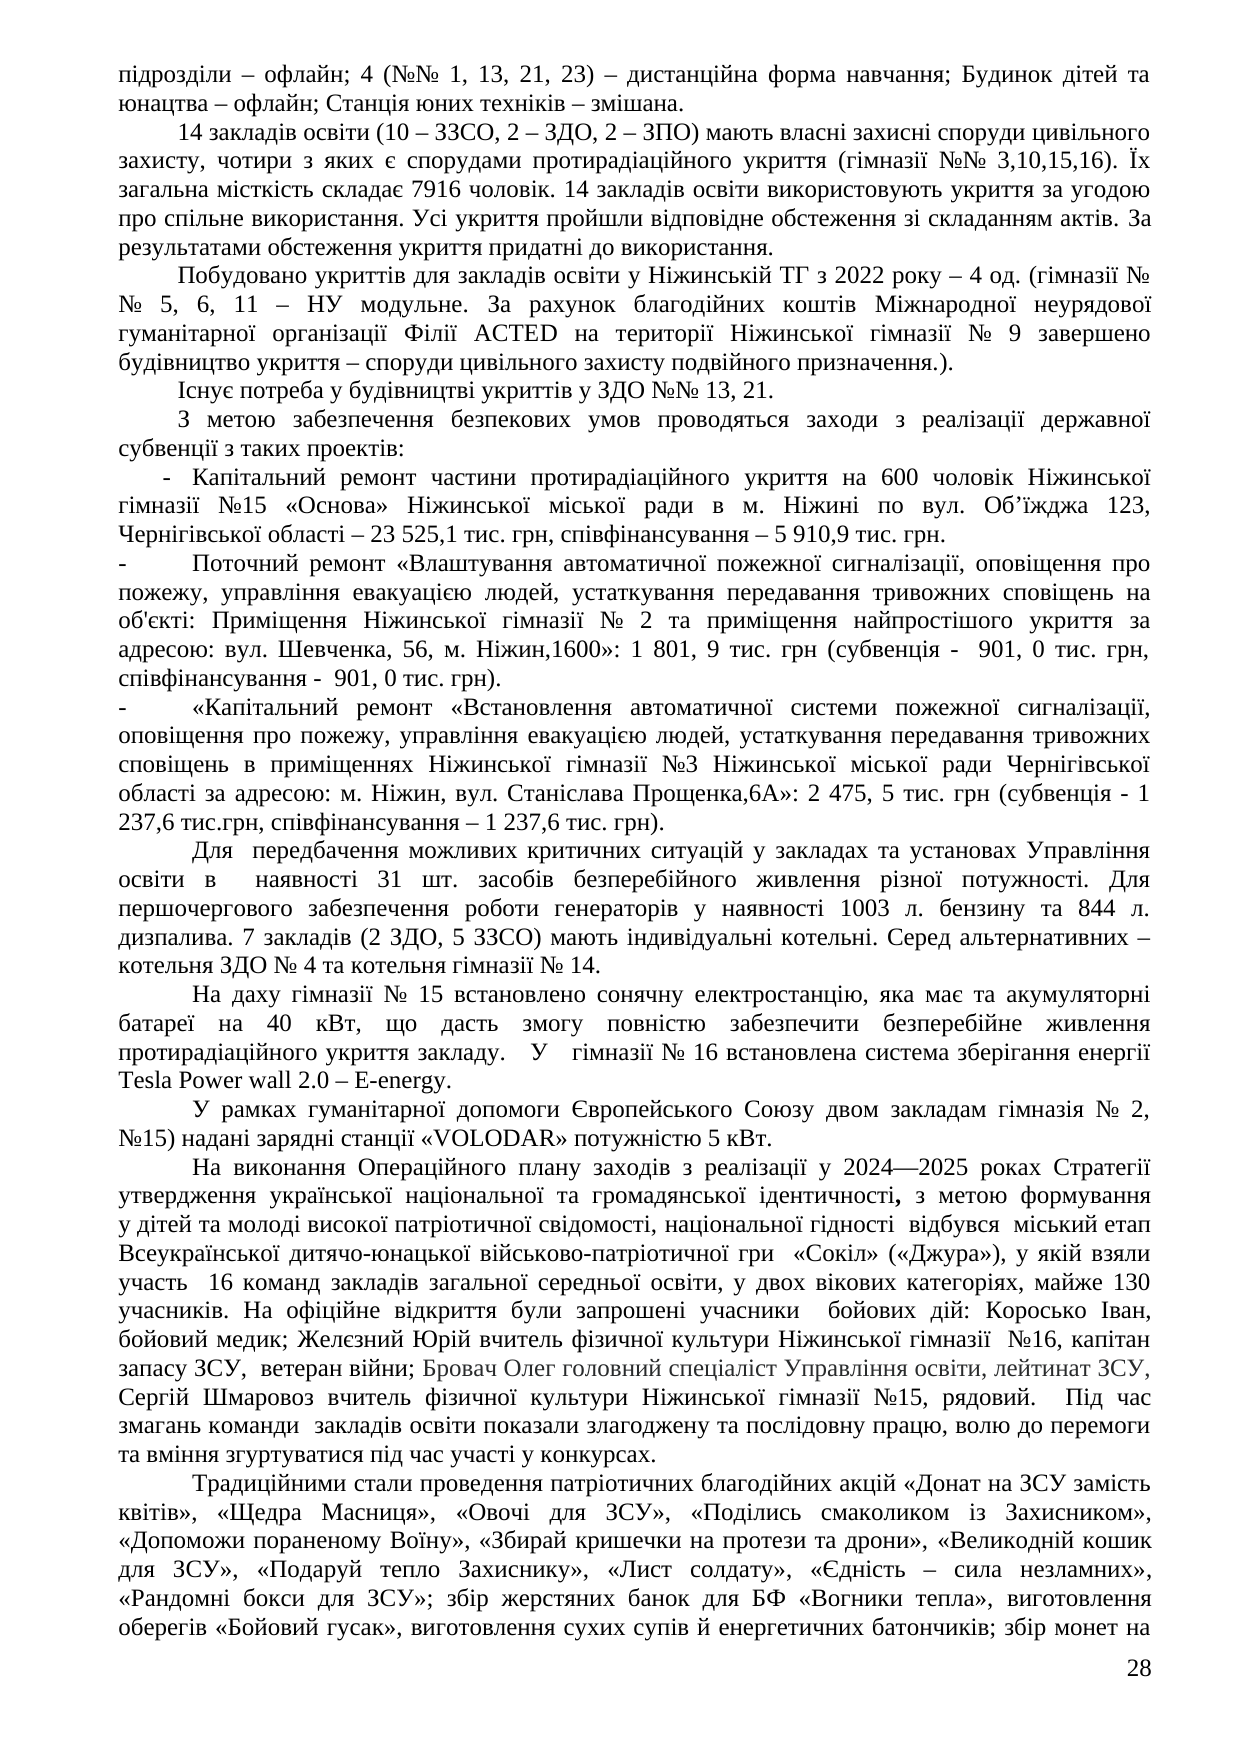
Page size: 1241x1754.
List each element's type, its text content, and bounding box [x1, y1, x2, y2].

text У рамках гуманітарної допомоги Європейського Союзу двом закладам гімназія № 2, №15) надані зарядні станції «VOLODAR» потужністю 5 кВт. [118, 1094, 1152, 1152]
text Для передбачення можливих критичних ситуацій у закладах та установах Управління освіти в наявності 31 шт. засобів безперебійного живлення різної потужності. Для першочергового забезпечення роботи генераторів у наявності 1003 л. бензину та 844 л. дизпалива. 7 закладів (2 ЗДО, 5 ЗЗСО) мають індивідуальні котельні. Серед альтернативних – котельня ЗДО № 4 та котельня гімназії № 14. [118, 835, 1152, 979]
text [118, 1468, 1152, 1612]
text З метою забезпечення безпекових умов проводяться заходи з реалізації державної субвенції з таких проектів: [118, 404, 1152, 462]
list Капітальний ремонт частини протирадіаційного укриття на 600 чоловік Ніжинської гімназії №15 «Основа» Ніжинської міської ради в м. Ніжині по вул. Об’їжджа 123, Чернігівської області – 23 525,1 тис. грн, співфінансування – 5 910,9 тис. грн. [118, 462, 1152, 548]
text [118, 59, 1152, 117]
text На даху гімназії № 15 встановлено сонячну електростанцію, яка має та акумуляторні батареї на 40 кВт, що дасть змогу повністю забезпечити безперебійне живлення протирадіаційного укриття закладу. У гімназії № 16 встановлена система зберігання енергії Tesla Power wall 2.0 – E-energy. [118, 979, 1152, 1094]
text Існує потреба у будівництві укриттів у ЗДО №№ 13, 21. [118, 375, 1152, 404]
list «Капітальний ремонт «Встановлення автоматичної системи пожежної сигналізації, оповіщення про пожежу, управління евакуацією людей, устаткування передавання тривожних сповіщень в приміщеннях Ніжинської гімназії №3 Ніжинської міської ради Чернігівської області за адресою: м. Ніжин, вул. Станіслава Прощенка,6А»: 2 475, 5 тис. грн (субвенція - 1 237,6 тис.грн, співфінансування – 1 237,6 тис. грн). [118, 692, 1152, 835]
text Побудовано укриттів для закладів освіти у Ніжинській ТГ з 2022 року – 4 од. (гімназії №№ 5, 6, 11 – НУ модульне. За рахунок благодійних коштів Міжнародної неурядової гуманітарної організації Філії АСТЕD на території Ніжинської гімназії № 9 завершено будівництво укриття – споруди цивільного захисту подвійного призначення.). [118, 260, 1152, 375]
list Поточний ремонт «Влаштування автоматичної пожежної сигналізації, оповіщення про пожежу, управління евакуацією людей, устаткування передавання тривожних сповіщень на об'єкті: Приміщення Ніжинської гімназії № 2 та приміщення найпростішого укриття за адресою: вул. Шевченка, 56, м. Ніжин,1600»: 1 801, 9 тис. грн (субвенція - 901, 0 тис. грн, співфінансування - 901, 0 тис. грн). [118, 548, 1152, 692]
text На виконання Операційного плану заходів з реалізації у 2024—2025 роках Стратегії утвердження української національної та громадянської ідентичності, з метою формування у дітей та молоді високої патріотичної свідомості, національної гідності відбувся міський етап Всеукраїнської дитячо-юнацької військово-патріотичної гри «Сокіл» («Джура»), у якій взяли участь 16 команд закладів загальної середньої освіти, у двох вікових категоріях, майже 130 учасників. На офіційне відкриття були запрошені учасники бойових дій: Коросько Іван, бойовий медик; Желєзний Юрій вчитель фізичної культури Ніжинської гімназії №16, капітан запасу ЗСУ, ветеран війни; Бровач Олег головний спеціаліст Управління освіти, лейтинат ЗСУ, Сергій Шмаровоз вчитель фізичної культури Ніжинської гімназії №15, рядовий. Під час змагань команди закладів освіти показали злагоджену та послідовну працю, волю до перемоги та вміння згуртуватися під час участі у конкурсах. [118, 1152, 1152, 1468]
text 14 закладів освіти (10 – ЗЗСО, 2 – ЗДО, 2 – ЗПО) мають власні захисні споруди цивільного захисту, чотири з яких є спорудами протирадіаційного укриття (гімназії №№ 3,10,15,16). Їх загальна місткість складає 7916 чоловік. 14 закладів освіти використовують укриття за угодою про спільне використання. Усі укриття пройшли відповідне обстеження зі складанням актів. За результатами обстеження укриття придатні до використання. [118, 117, 1152, 260]
